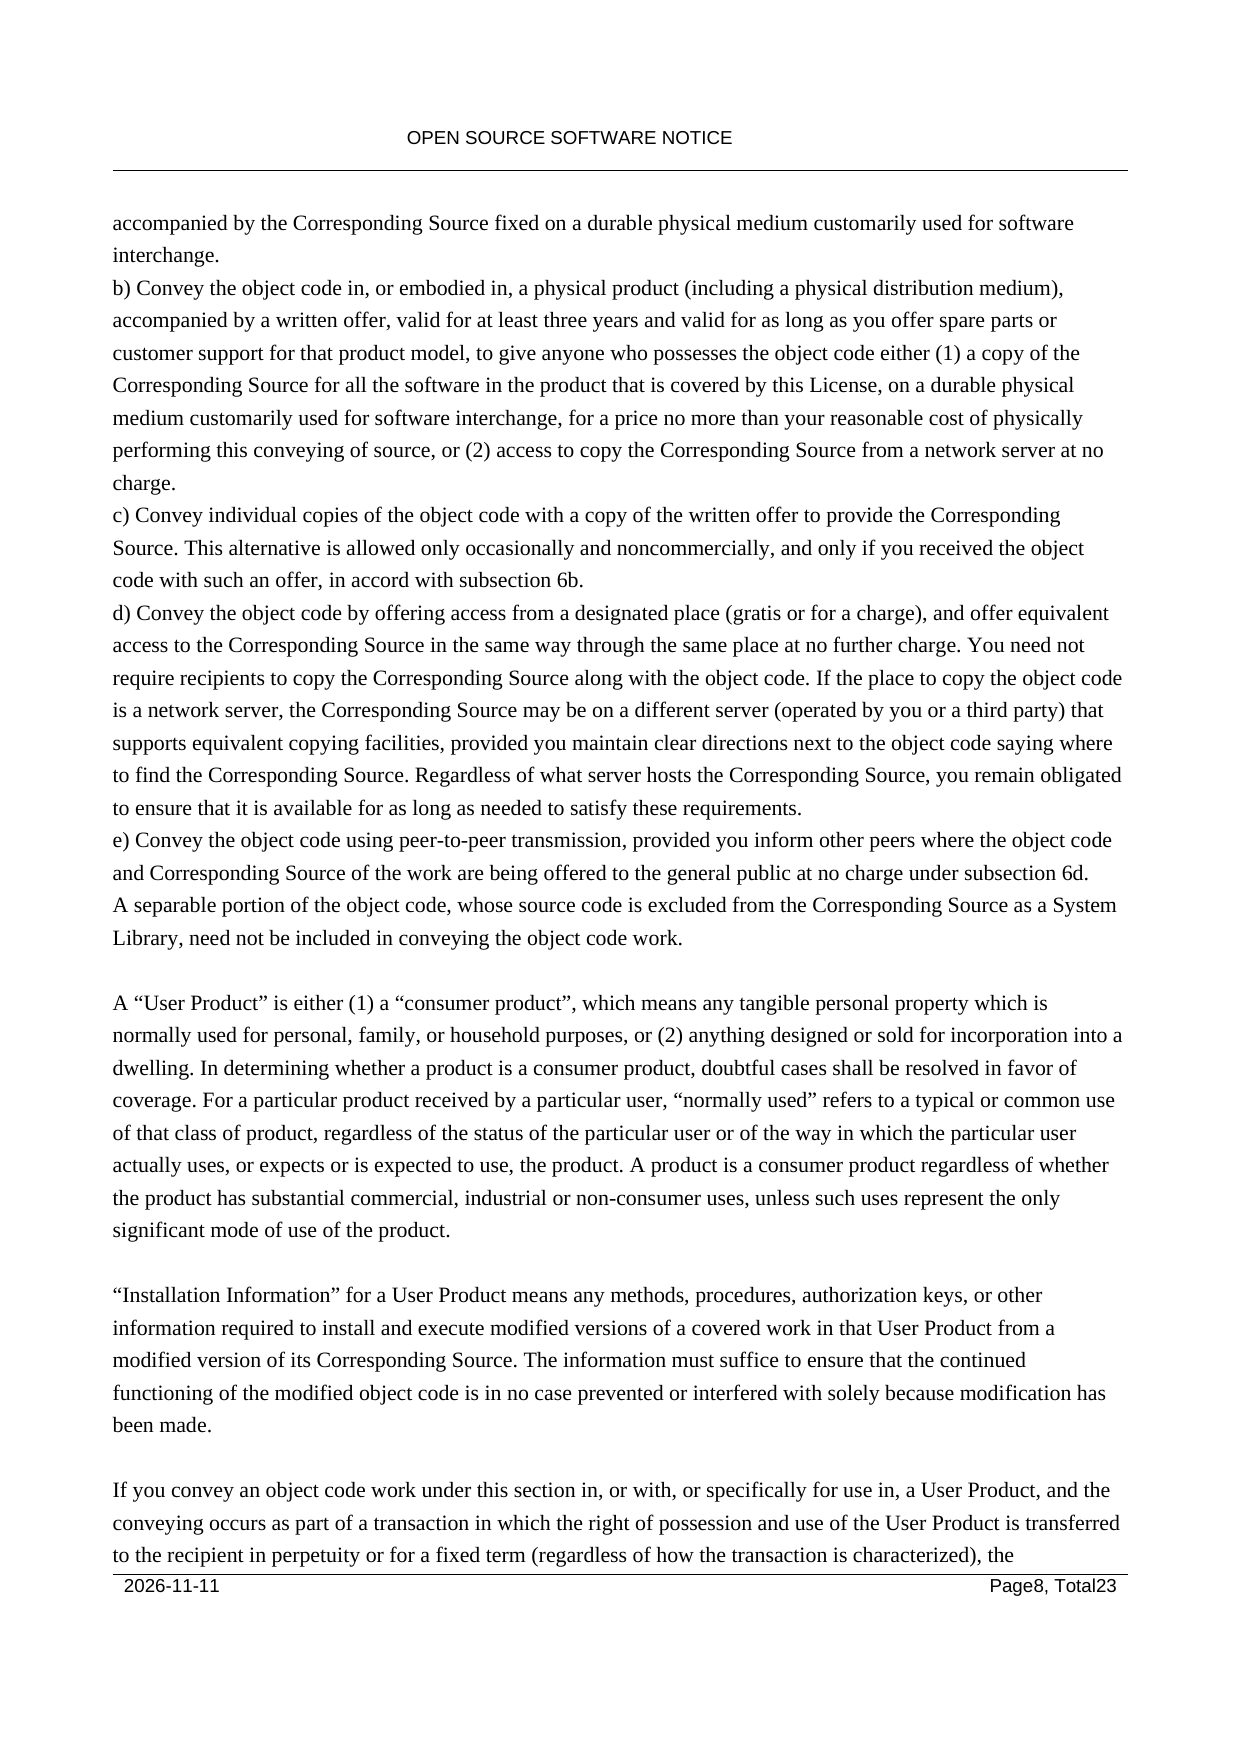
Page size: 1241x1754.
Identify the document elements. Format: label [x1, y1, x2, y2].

text [112, 206, 1128, 1571]
